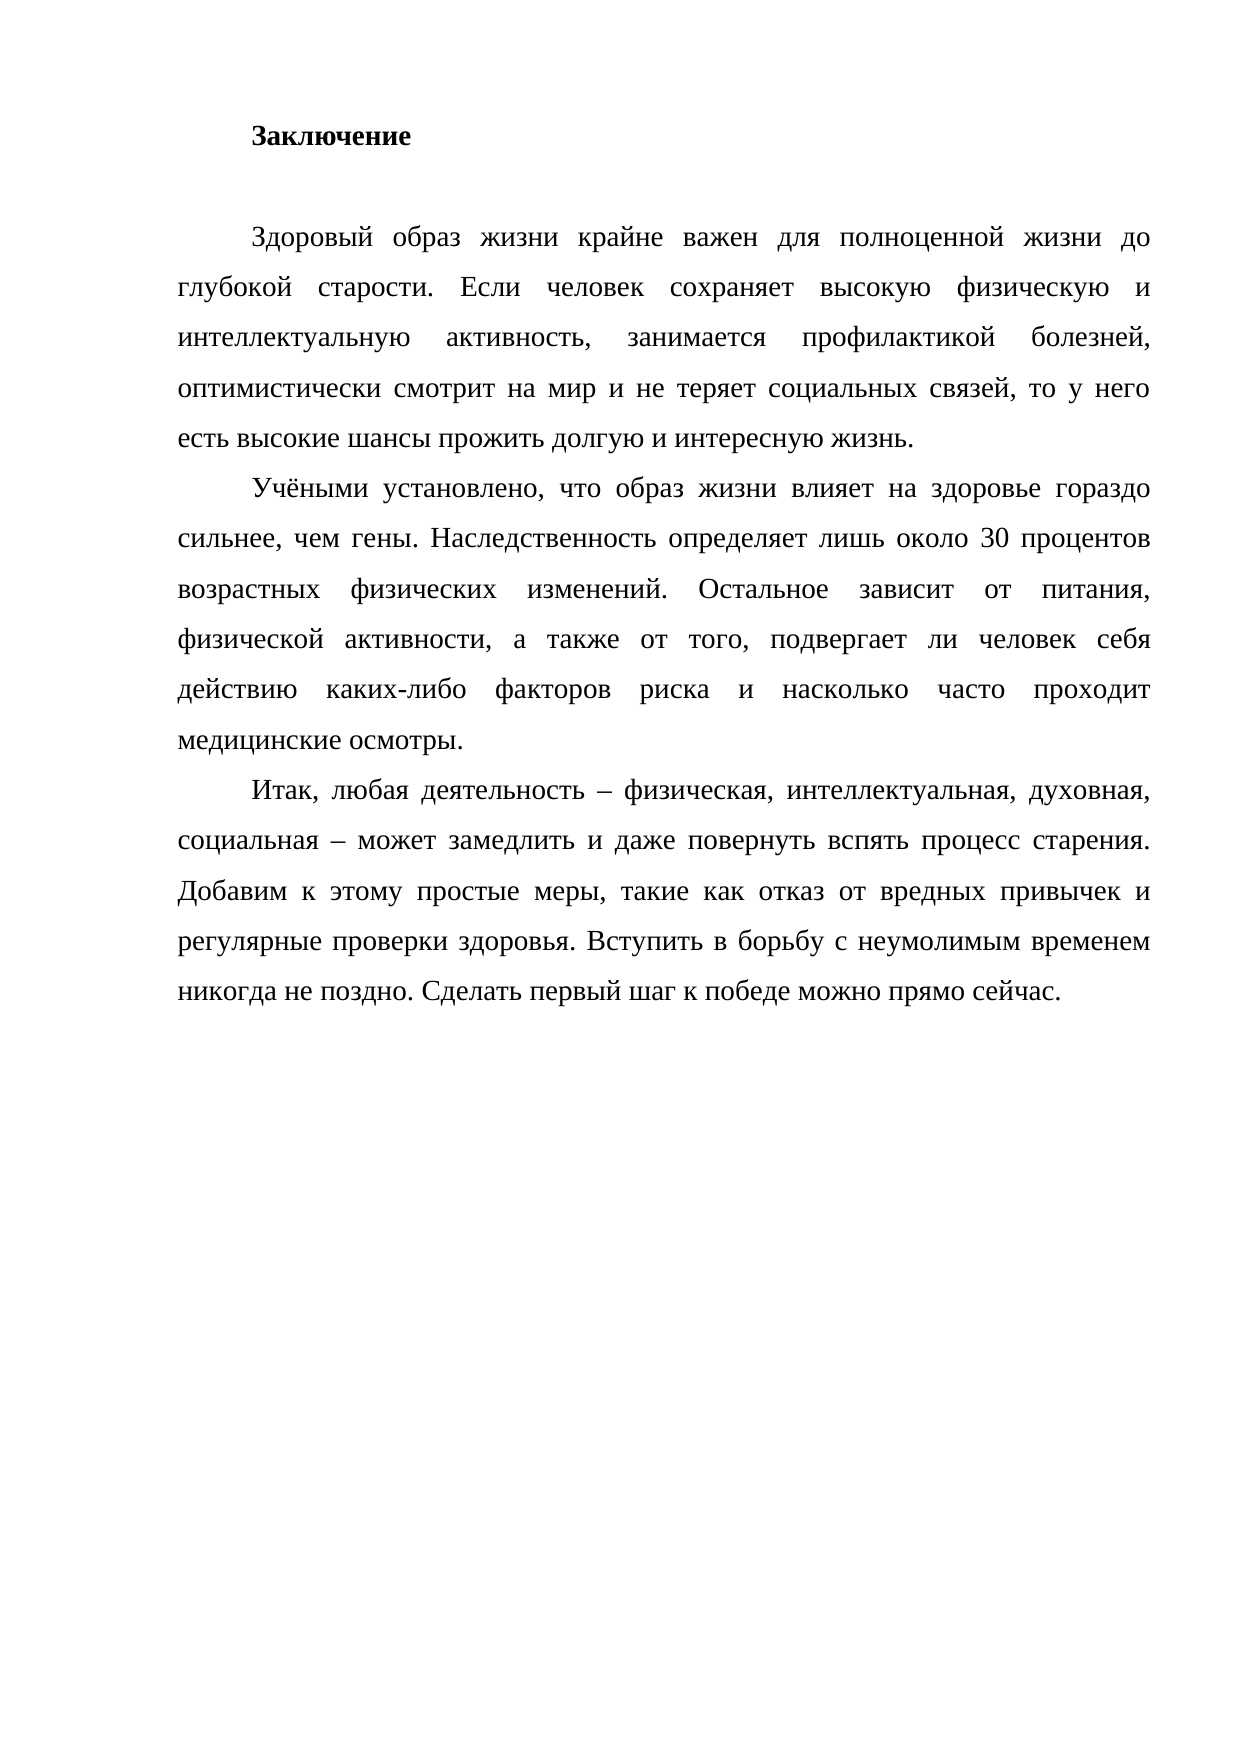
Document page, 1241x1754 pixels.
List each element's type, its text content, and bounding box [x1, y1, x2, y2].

text Здоровый образ жизни крайне важен для полноценной жизни до глубокой старости. Если человек сохраняет высокую физическую и интеллектуальную активность, занимается профилактикой болезней, оптимистически смотрит на мир и не теряет социальных связей, то у него есть высокие шансы прожить долгую и интересную жизнь. [177, 219, 1152, 453]
subtitle Заключение [177, 118, 1152, 152]
text Учёными установлено, что образ жизни влияет на здоровье гораздо сильнее, чем гены. Наследственность определяет лишь около 30 процентов возрастных физических изменений. Остальное зависит от питания, физической активности, а также от того, подвергает ли человек себя действию каких-либо факторов риска и насколько часто проходит медицинские осмотры. [177, 470, 1152, 755]
text Итак, любая деятельность – физическая, интеллектуальная, духовная, социальная – может замедлить и даже повернуть вспять процесс старения. Добавим к этому простые меры, такие как отказ от вредных привычек и регулярные проверки здоровья. Вступить в борьбу с неумолимым временем никогда не поздно. Сделать первый шаг к победе можно прямо сейчас. [177, 772, 1152, 1007]
